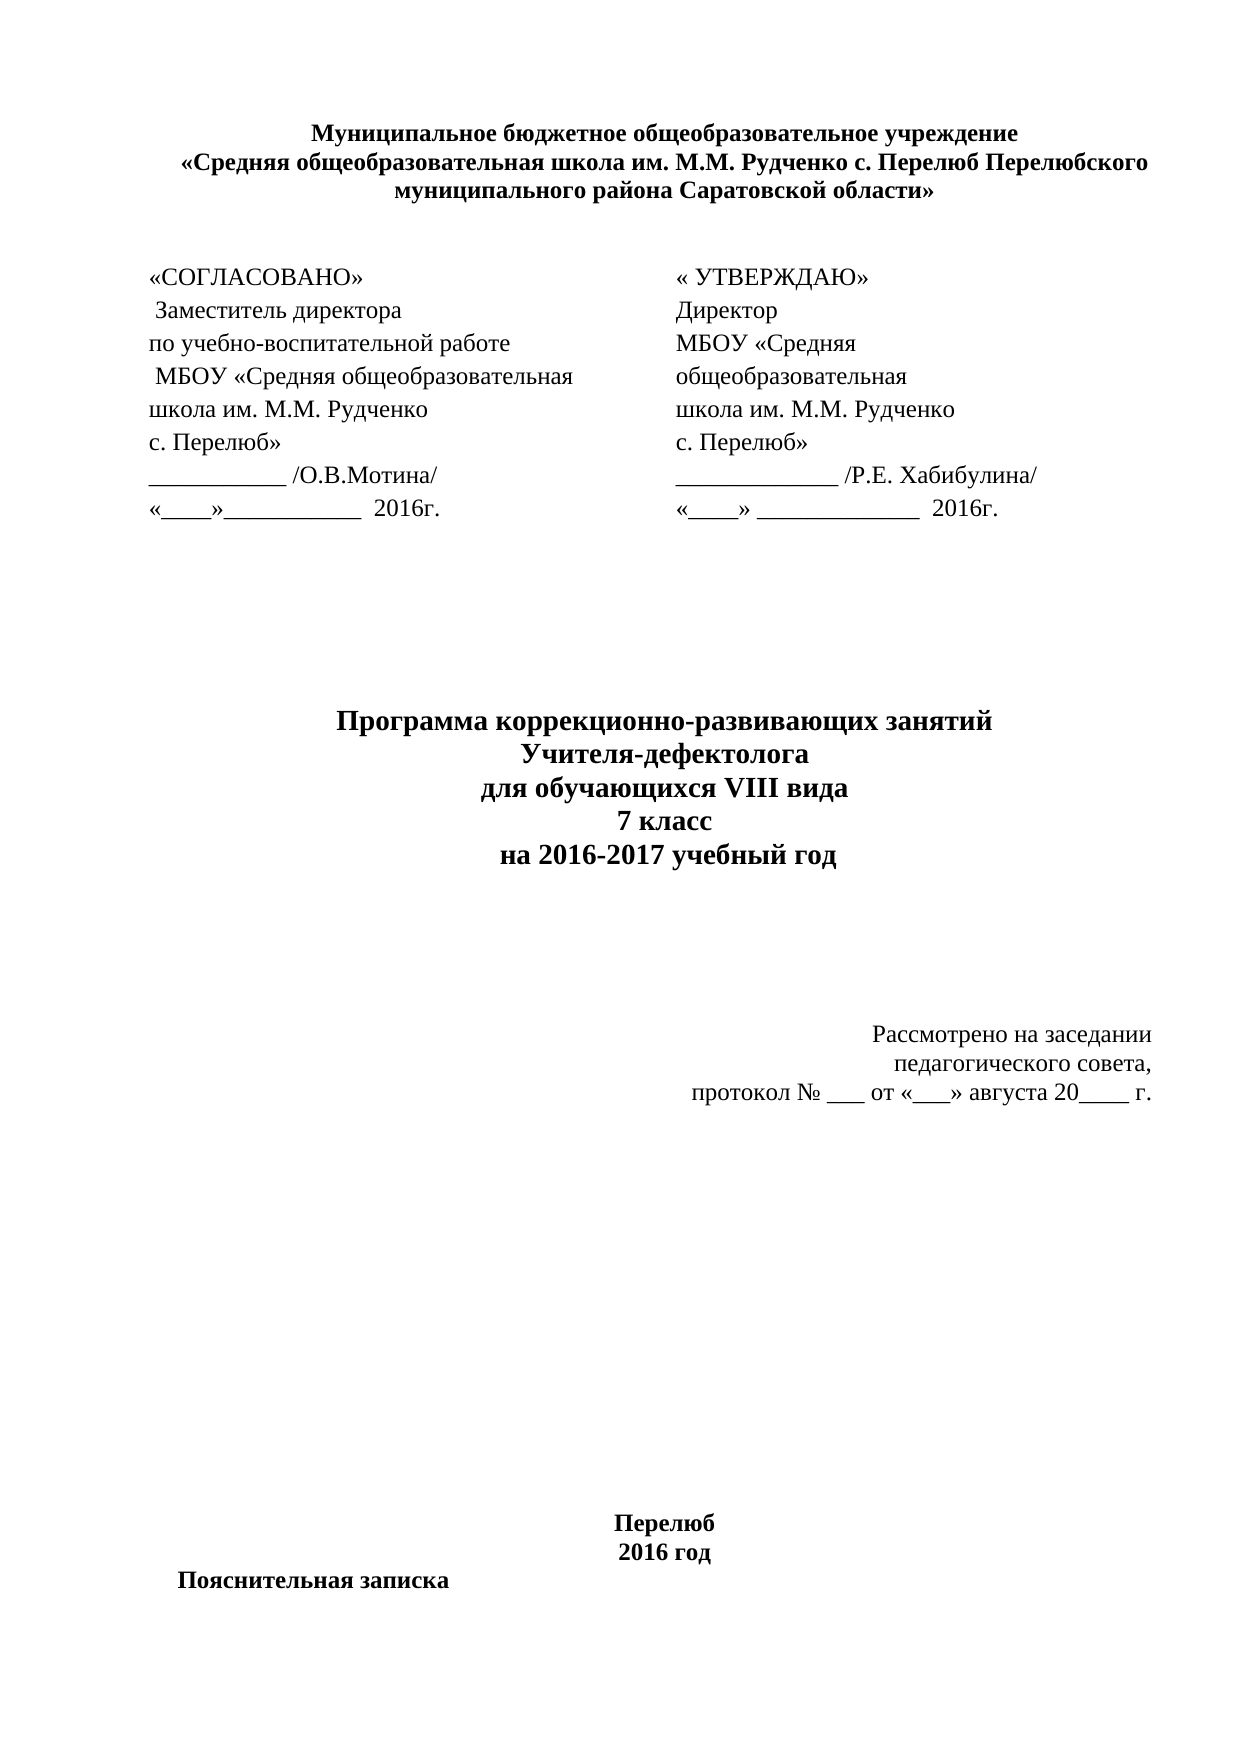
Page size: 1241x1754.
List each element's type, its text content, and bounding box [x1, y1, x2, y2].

text на 2016-2017 учебный год [177, 837, 1152, 871]
text «Средняя общеобразовательная школа им. М.М. Рудченко с. Перелюб Перелюбского муниципального района Саратовской области» [177, 147, 1152, 204]
text протокол № ___ от «___» августа 20____ г. [177, 1077, 1152, 1105]
text Пояснительная записка [177, 1565, 1152, 1594]
text 7 класс [177, 803, 1152, 837]
text Муниципальное бюджетное общеобразовательное учреждение [177, 118, 1152, 147]
table_header «СОГЛАСОВАНО» Заместитель директора по учебно-воспитательной работе МБОУ «Средняя общеобразовательная школа им. М.М. Рудченко с. Перелюб» ___________ /О.В.Мотина/ «____»___________ 2016г. [138, 262, 664, 559]
text Рассмотрено на заседании [177, 1019, 1152, 1048]
text для обучающихся VIII вида [177, 770, 1152, 803]
text Программа коррекционно-развивающих занятий [177, 703, 1152, 736]
text Перелюб [177, 1508, 1152, 1537]
text 2016 год [177, 1537, 1152, 1565]
text Учителя-дефектолога [177, 736, 1152, 770]
text педагогического совета, [177, 1048, 1152, 1077]
table_header « УТВЕРЖДАЮ» Директор МБОУ «Средняя общеобразовательная школа им. М.М. Рудченко с. Перелюб» _____________ /Р.Е. Хабибулина/ «____» _____________ 2016г. [664, 262, 1191, 559]
